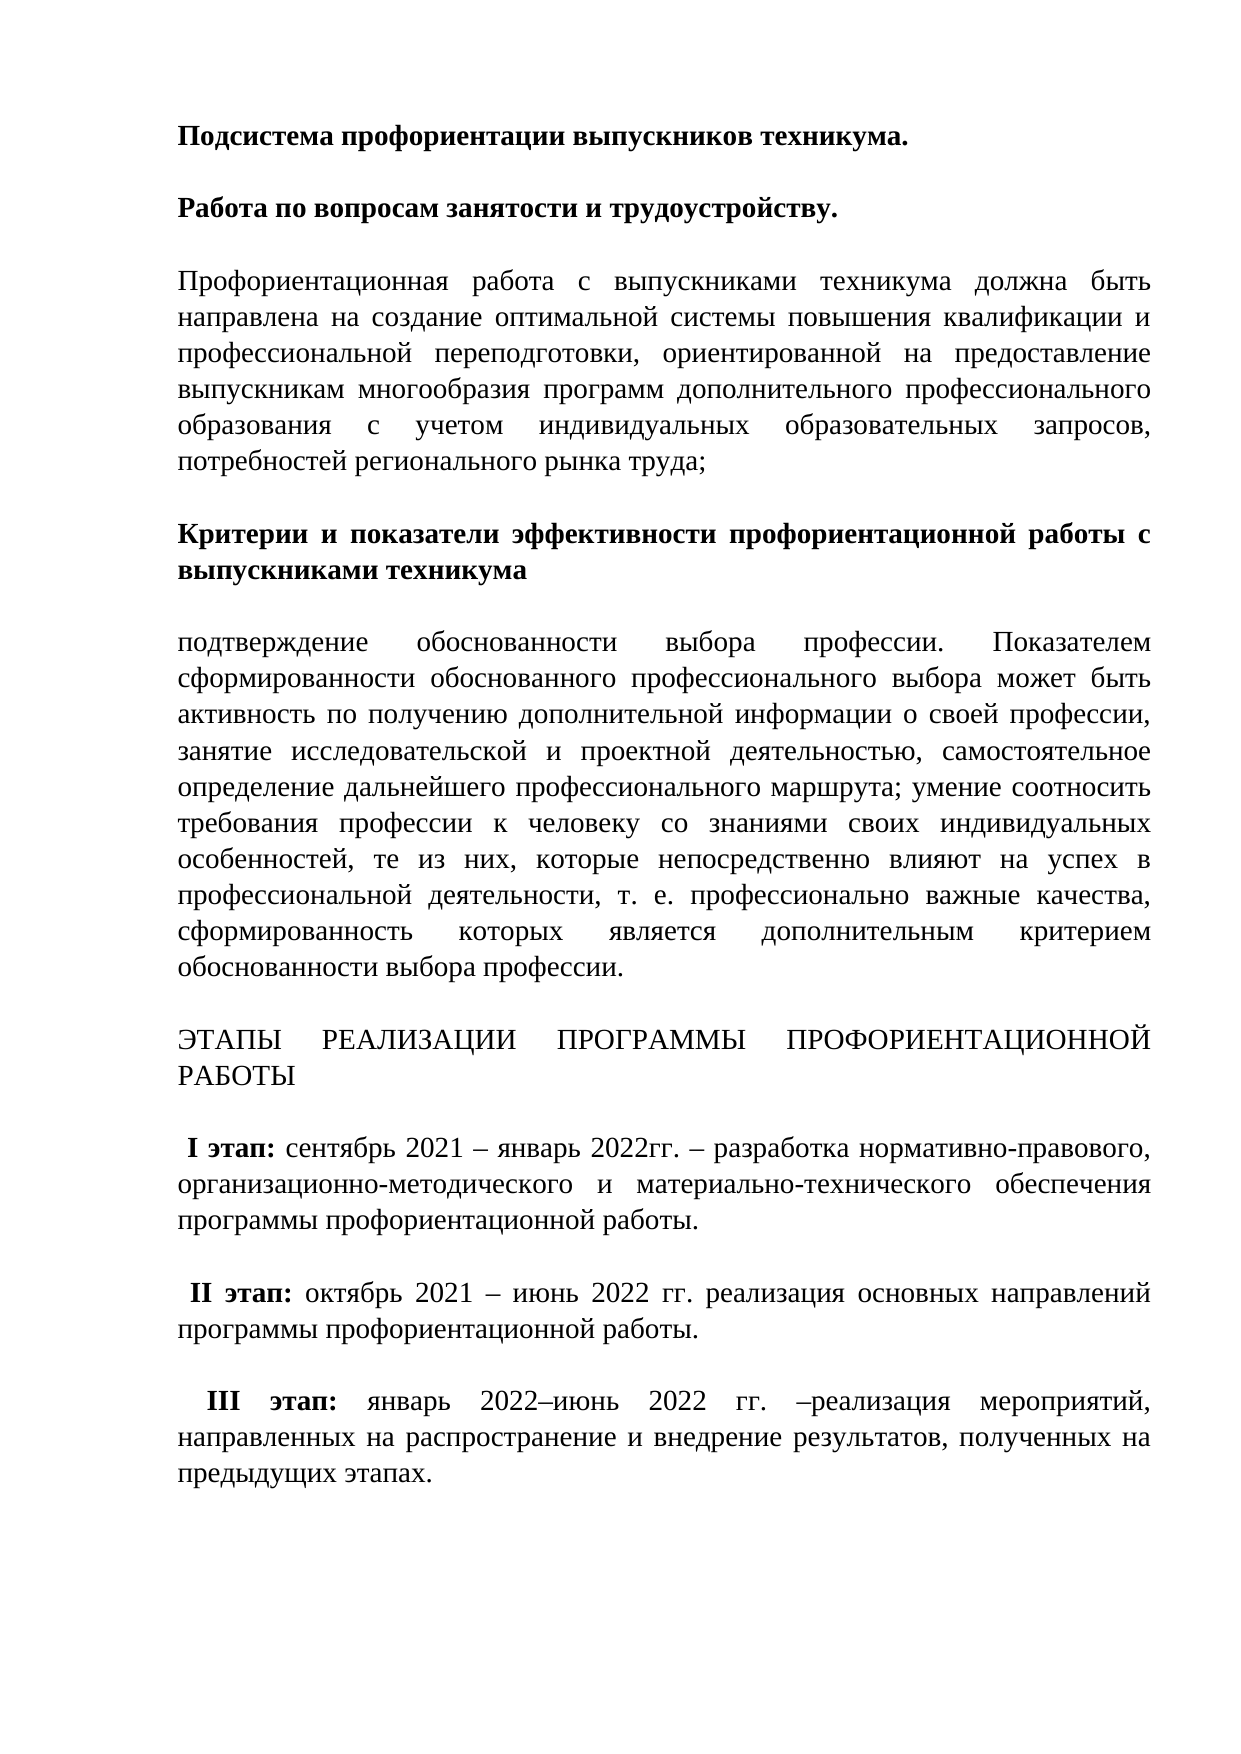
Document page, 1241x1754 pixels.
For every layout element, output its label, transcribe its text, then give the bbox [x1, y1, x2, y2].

text подтверждение обоснованности выбора профессии. Показателем сформированности обоснованного профессионального выбора может быть активность по получению дополнительной информации о своей профессии, занятие исследовательской и проектной деятельностью, самостоятельное определение дальнейшего профессионального маршрута; умение соотносить требования профессии к человеку со знаниями своих индивидуальных особенностей, те из них, которые непосредственно влияют на успех в профессиональной деятельности, т. е. профессионально важные качества, сформированность которых является дополнительным критерием обоснованности выбора профессии. [177, 624, 1152, 983]
text Работа по вопросам занятости и трудоустройству. [177, 190, 1152, 224]
text ЭТАПЫ РЕАЛИЗАЦИИ ПРОГРАММЫ ПРОФОРИЕНТАЦИОННОЙ РАБОТЫ [177, 1022, 1152, 1091]
text Критерии и показатели эффективности профориентационной работы с выпускниками техникума [177, 516, 1152, 585]
text III этап: январь 2022–июнь 2022 гг. –реализация мероприятий, направленных на распространение и внедрение результатов, полученных на предыдущих этапах. [177, 1383, 1152, 1489]
text II этап: октябрь 2021 – июнь 2022 гг. реализация основных направлений программы профориентационной работы. [177, 1275, 1152, 1344]
text I этап: сентябрь 2021 – январь 2022гг. – разработка нормативно-правового, организационно-методического и материально-технического обеспечения программы профориентационной работы. [177, 1130, 1152, 1236]
text Профориентационная работа с выпускниками техникума должна быть направлена на создание оптимальной системы повышения квалификации и профессиональной переподготовки, ориентированной на предоставление выпускникам многообразия программ дополнительного профессионального образования с учетом индивидуальных образовательных запросов, потребностей регионального рынка труда; [177, 263, 1152, 477]
text Подсистема профориентации выпускников техникума. [177, 118, 1152, 152]
